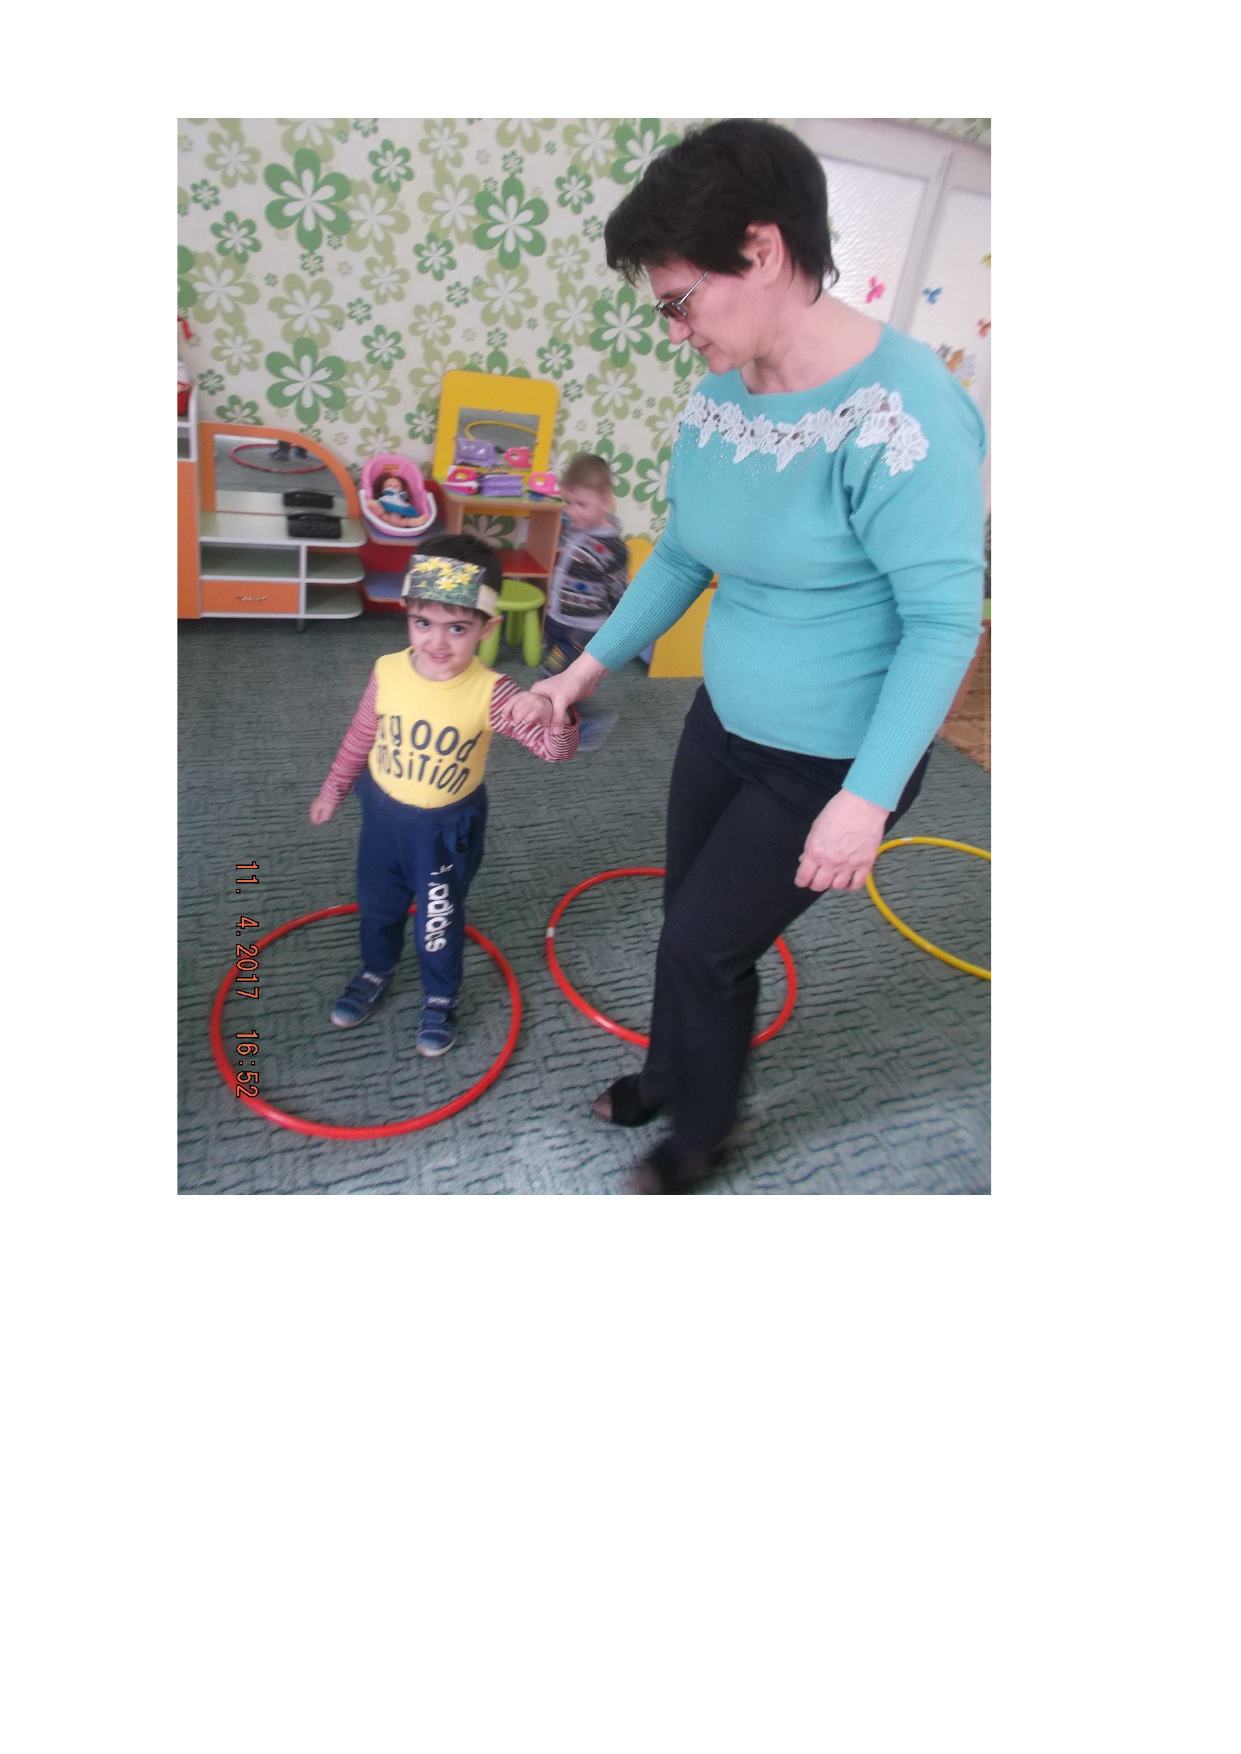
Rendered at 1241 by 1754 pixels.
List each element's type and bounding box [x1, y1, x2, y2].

picture [177, 118, 992, 1195]
